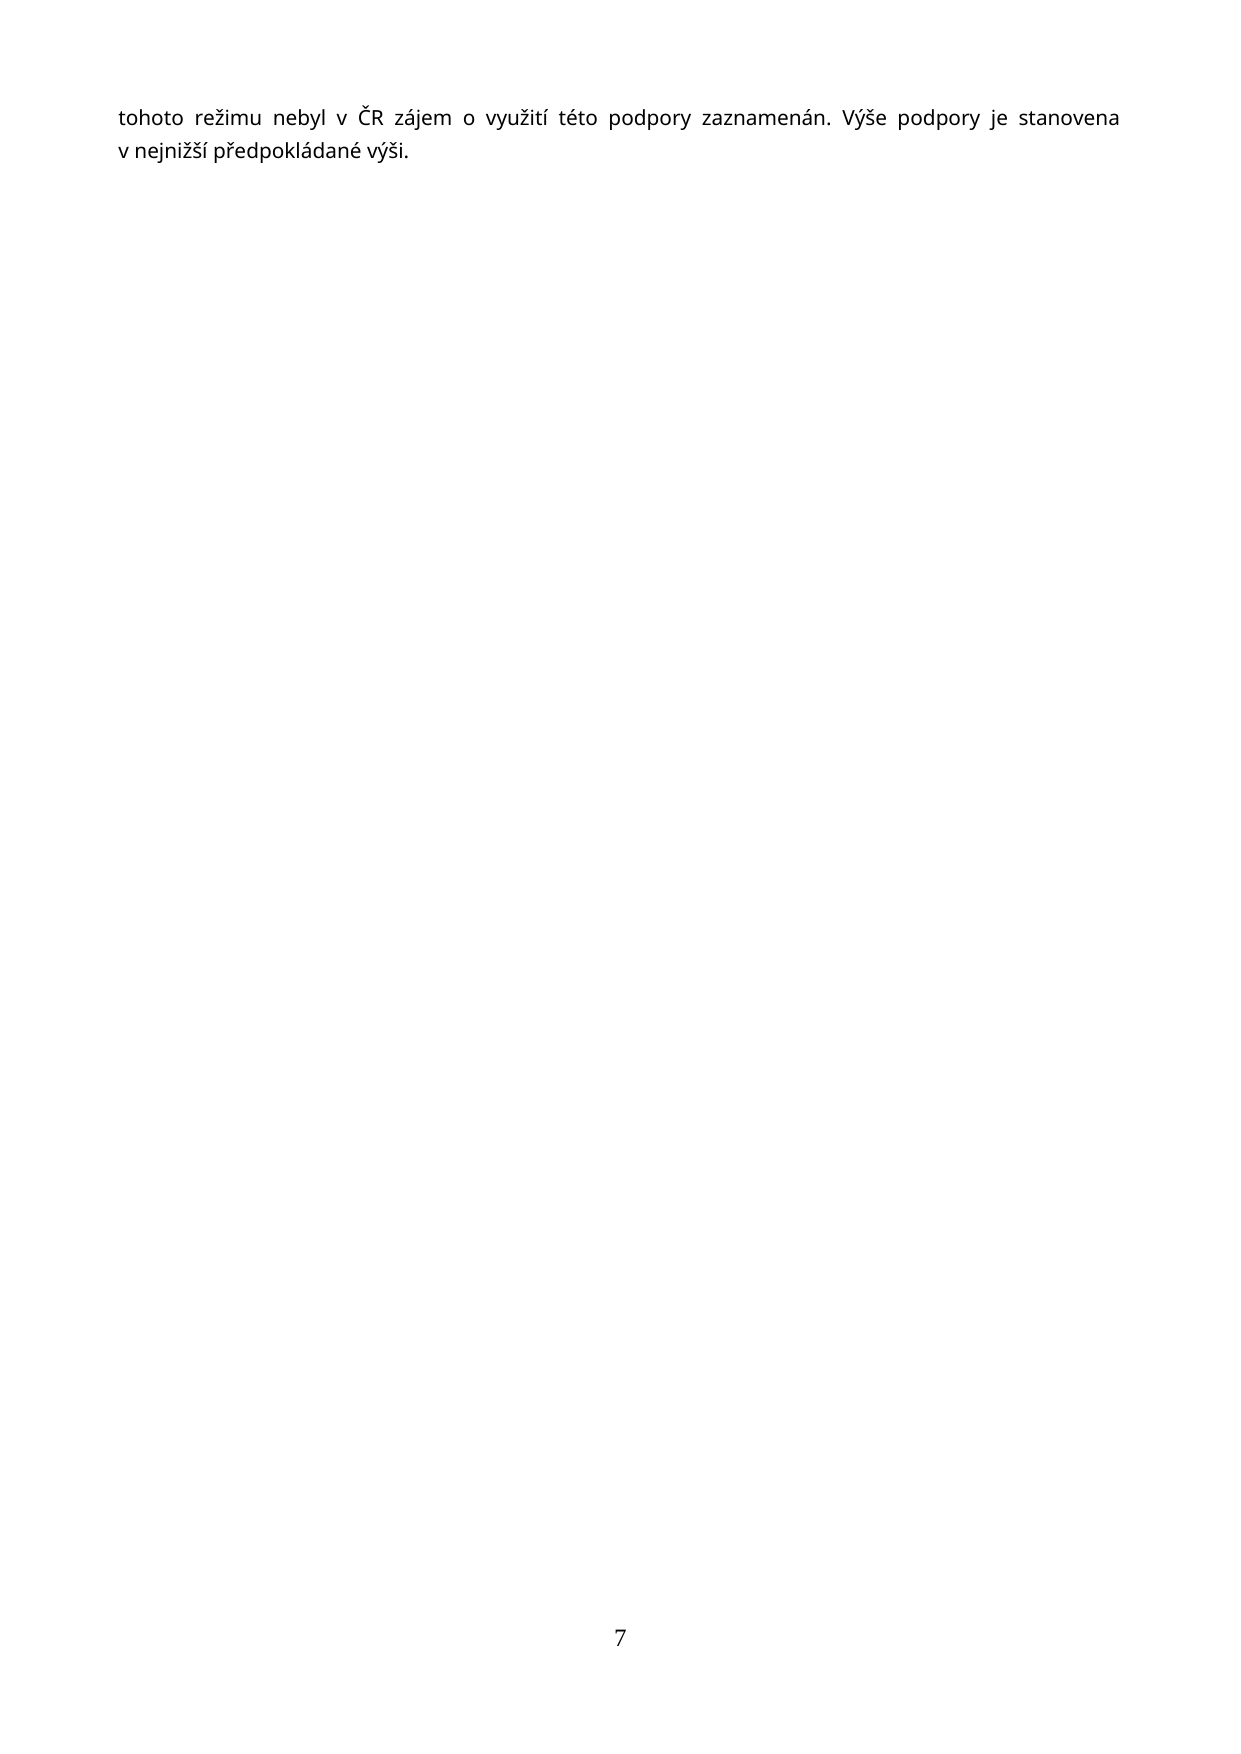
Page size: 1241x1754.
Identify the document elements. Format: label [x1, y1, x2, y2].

text [118, 103, 1122, 164]
